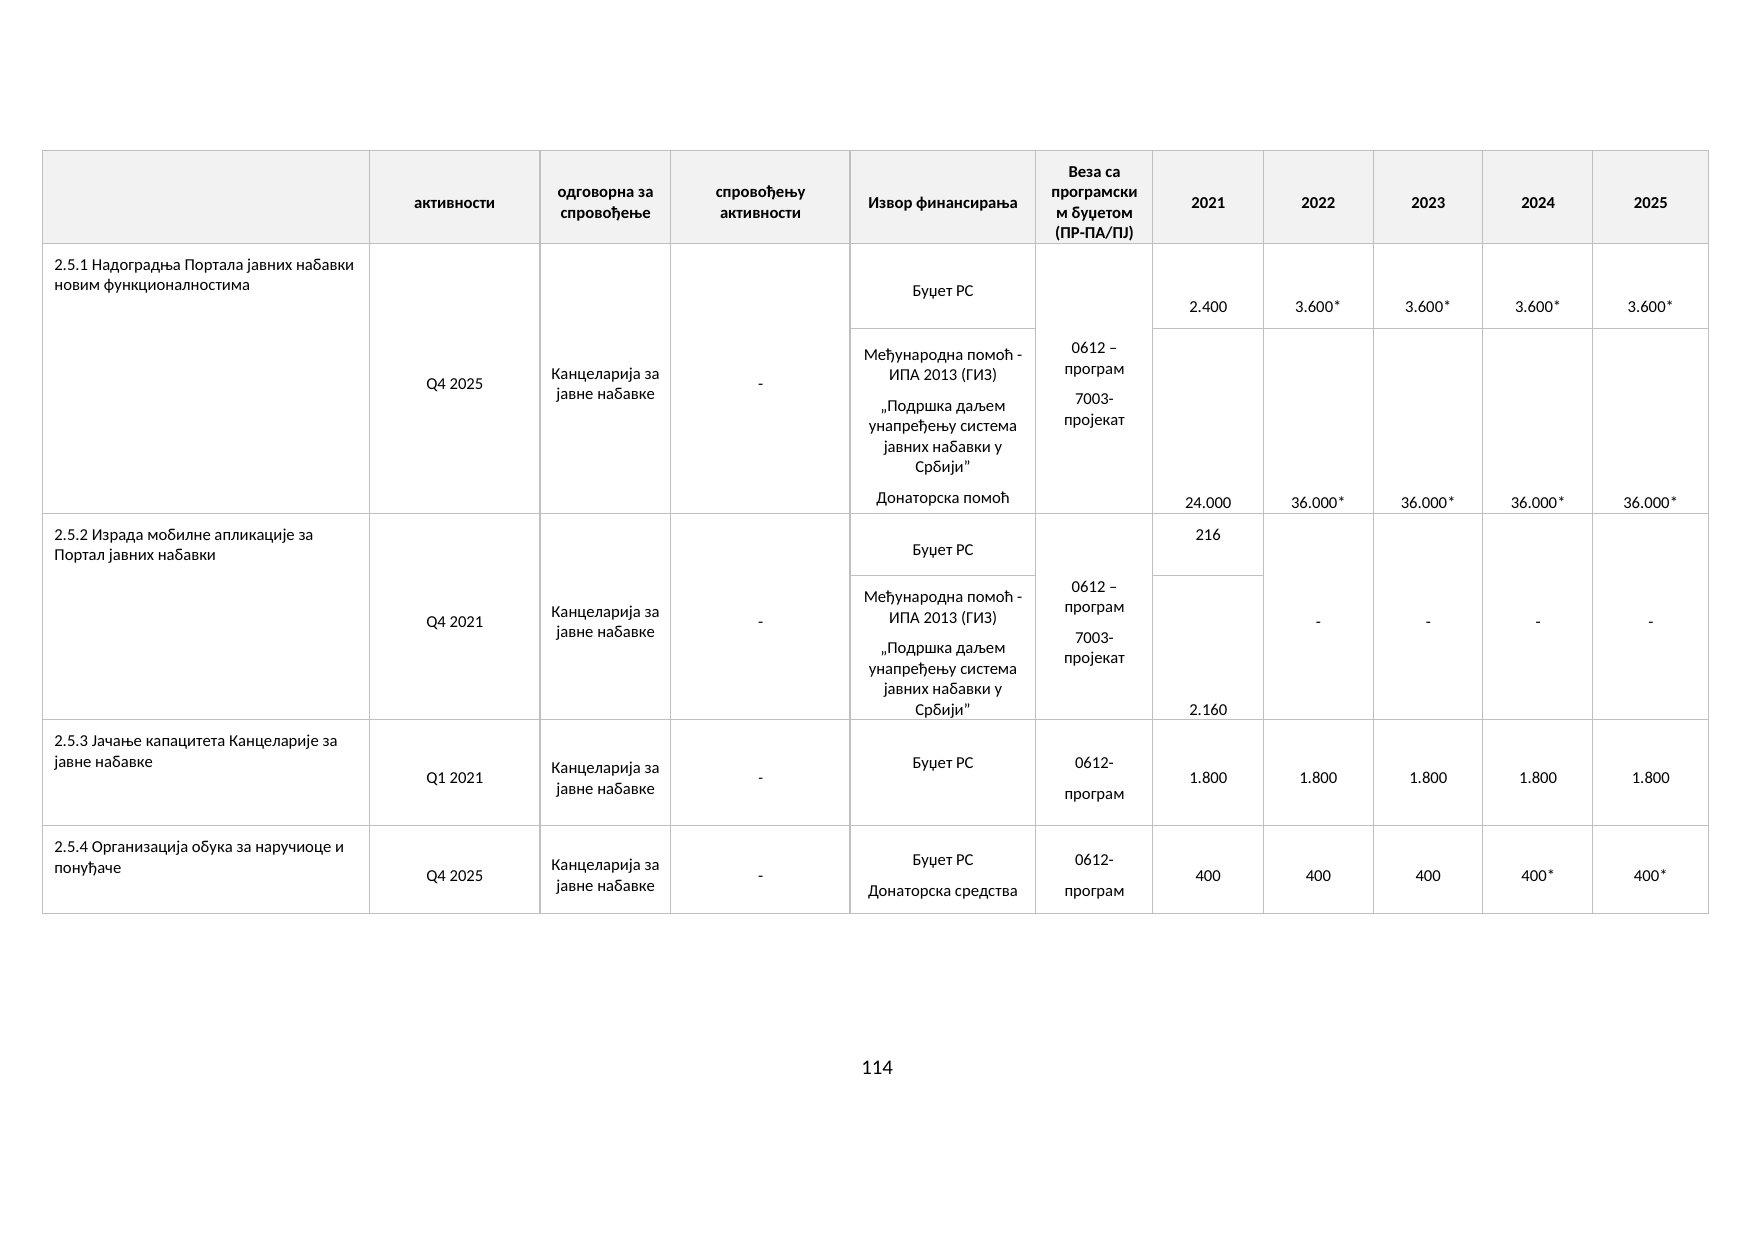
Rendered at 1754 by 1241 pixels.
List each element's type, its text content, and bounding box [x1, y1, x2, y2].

table_cell 2.160 [1153, 576, 1263, 719]
table_cell 400* [1593, 826, 1708, 913]
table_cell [370, 151, 539, 243]
table_cell 3.600* [1593, 244, 1708, 327]
table_cell 400 [1374, 826, 1482, 913]
table_cell 36.000* [1374, 329, 1482, 513]
table_cell 3.600* [1374, 244, 1482, 327]
table_cell 2.400 [1153, 244, 1263, 327]
table_cell - [1593, 514, 1708, 719]
table_cell 2.5.3 Јачање капацитета Канцеларије за јавне набавке [43, 720, 369, 825]
table_cell Веза са програмским буџетом (ПР-ПА/ПЈ) [1036, 151, 1152, 243]
table_cell 1.800 [1153, 720, 1263, 825]
table_cell Канцеларија за јавне набавке [541, 514, 670, 719]
table_cell Q1 2021 [370, 720, 539, 825]
table_cell - [1374, 514, 1482, 719]
table_cell Буџет РС [851, 514, 1035, 575]
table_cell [541, 151, 670, 243]
table_cell - [671, 826, 849, 913]
table_cell 400 [1264, 826, 1373, 913]
table_cell 1.800 [1374, 720, 1482, 825]
table_cell 0612 – програм 7003-пројекат [1036, 244, 1152, 513]
table_cell 2.5.2 Израда мобилне апликације за Портал јавних набавки [43, 514, 369, 719]
table_cell Буџет РС Донаторска средства [851, 826, 1035, 913]
table_cell - [671, 720, 849, 825]
table_cell 3.600* [1483, 244, 1592, 327]
table_cell Извор финансирања [851, 151, 1035, 243]
table_cell Q4 2021 [370, 514, 539, 719]
table_cell 2024 [1483, 151, 1592, 243]
table_cell 36.000* [1264, 329, 1373, 513]
table_cell 400* [1483, 826, 1592, 913]
table_cell Назив активности: [43, 151, 369, 243]
table_cell 0612- програм [1036, 826, 1152, 913]
table_cell Међународна помоћ - ИПА 2013 (ГИЗ) „Подршка даљем унапређењу система јавних набавки у Србији” Донаторска помоћ [851, 329, 1035, 513]
table_cell Међународна помоћ - ИПА 2013 (ГИЗ) „Подршка даљем унапређењу система јавних набавки у Србији” [851, 576, 1035, 719]
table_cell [541, 826, 670, 913]
table_cell Канцеларија за јавне набавке [541, 720, 670, 825]
table_cell Q4 2025 [370, 826, 539, 913]
table_cell 0612- програм [1036, 720, 1152, 825]
table_cell Канцеларија за јавне набавке [541, 244, 670, 513]
table_cell 400 [1153, 826, 1263, 913]
table_cell - [1483, 514, 1592, 719]
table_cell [671, 151, 849, 243]
table_cell 1.800 [1264, 720, 1373, 825]
table_cell - [1264, 514, 1373, 719]
table_cell 36.000* [1593, 329, 1708, 513]
table_cell - [671, 244, 849, 513]
table_cell 216 [1153, 514, 1263, 575]
table_cell 2025 [1593, 151, 1708, 243]
table_cell 2022 [1264, 151, 1373, 243]
table_cell 1.800 [1593, 720, 1708, 825]
table_cell 36.000* [1483, 329, 1592, 513]
table_cell 0612 – програм 7003-пројекат [1036, 514, 1152, 719]
table_cell 2021 [1153, 151, 1263, 243]
table_cell 2.5.4 Организација обука за наручиоце и понуђаче [43, 826, 369, 913]
table_cell Буџет РС [851, 244, 1035, 327]
table_cell 2023 [1374, 151, 1482, 243]
table_cell Q4 2025 [370, 244, 539, 513]
table_cell - [671, 514, 849, 719]
table_cell 3.600* [1264, 244, 1373, 327]
table_cell 2.5.1 Надоградња Портала јавних набавки новим функционалностима [43, 244, 369, 513]
table_cell 1.800 [1483, 720, 1592, 825]
table_cell 24.000 [1153, 329, 1263, 513]
table_cell Буџет РС [851, 720, 1035, 825]
